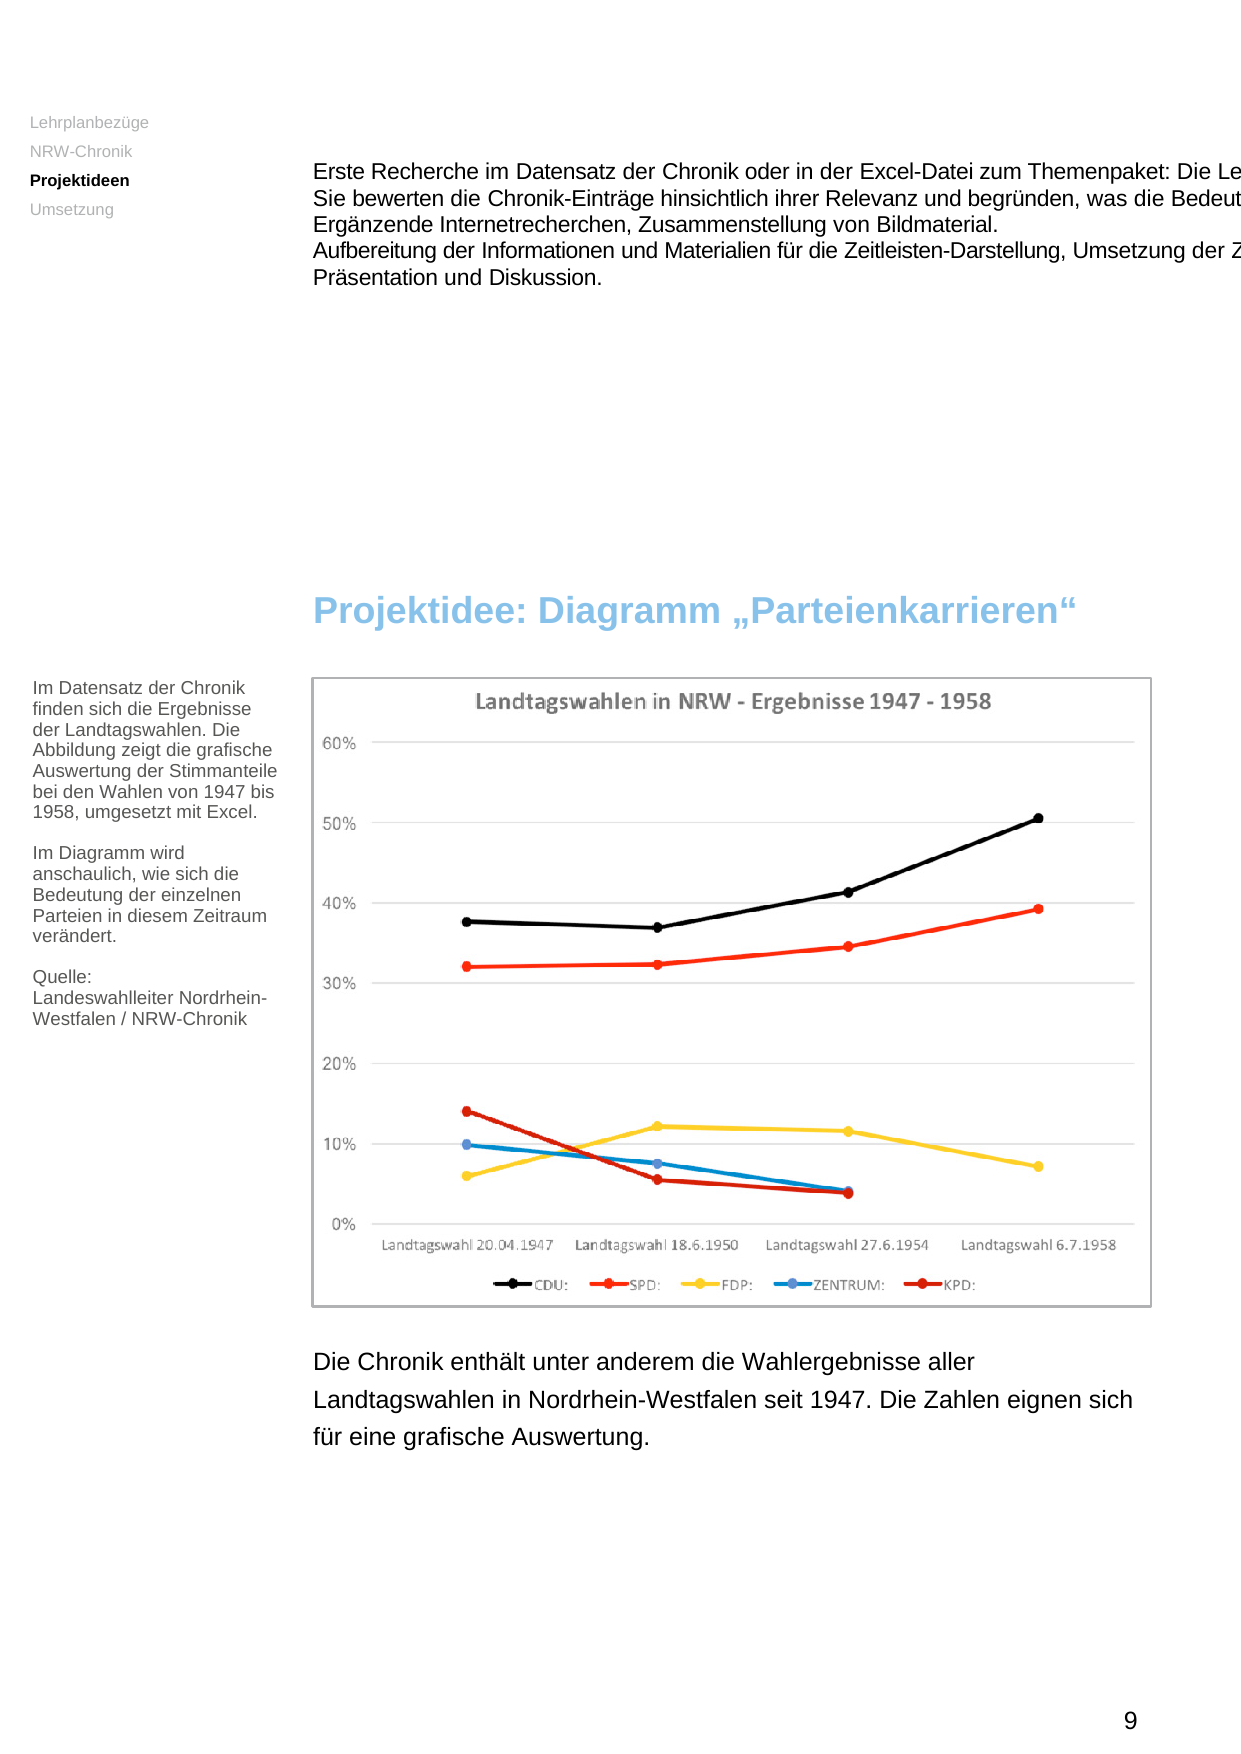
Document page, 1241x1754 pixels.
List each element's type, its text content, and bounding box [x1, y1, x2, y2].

text Im Diagramm wird anschaulich, wie sich die Bedeutung der einzelnen Parteien in diesem Zeitraum verändert. [32, 843, 268, 947]
text Quelle: [32, 967, 1163, 988]
subtitle Projektidee: Diagramm „Parteienkarrieren“ [313, 588, 1163, 631]
picture [314, 679, 1150, 967]
text Westfalen / NRW-Chronik [32, 1008, 1163, 1030]
list Lehrplanbezüge NRW-Chronik Projektideen Umsetzung [29, 113, 149, 218]
text Im Datensatz der Chronik finden sich die Ergebnisse der Landtagswahlen. Die Abbildung zeigt die grafische Auswertung der Stimmanteile bei den Wahlen von 1947 bis 1958, umgesetzt mit Excel. [32, 678, 278, 823]
text Die Chronik enthält unter anderem die Wahlergebnisse aller Landtagswahlen in Nordrhein-Westfalen seit 1947. Die Zahlen eignen sich für eine grafische Auswertung. [313, 1347, 1136, 1451]
picture [314, 1030, 1150, 1305]
text Landeswahlleiter Nordrhein- [32, 988, 1163, 1008]
